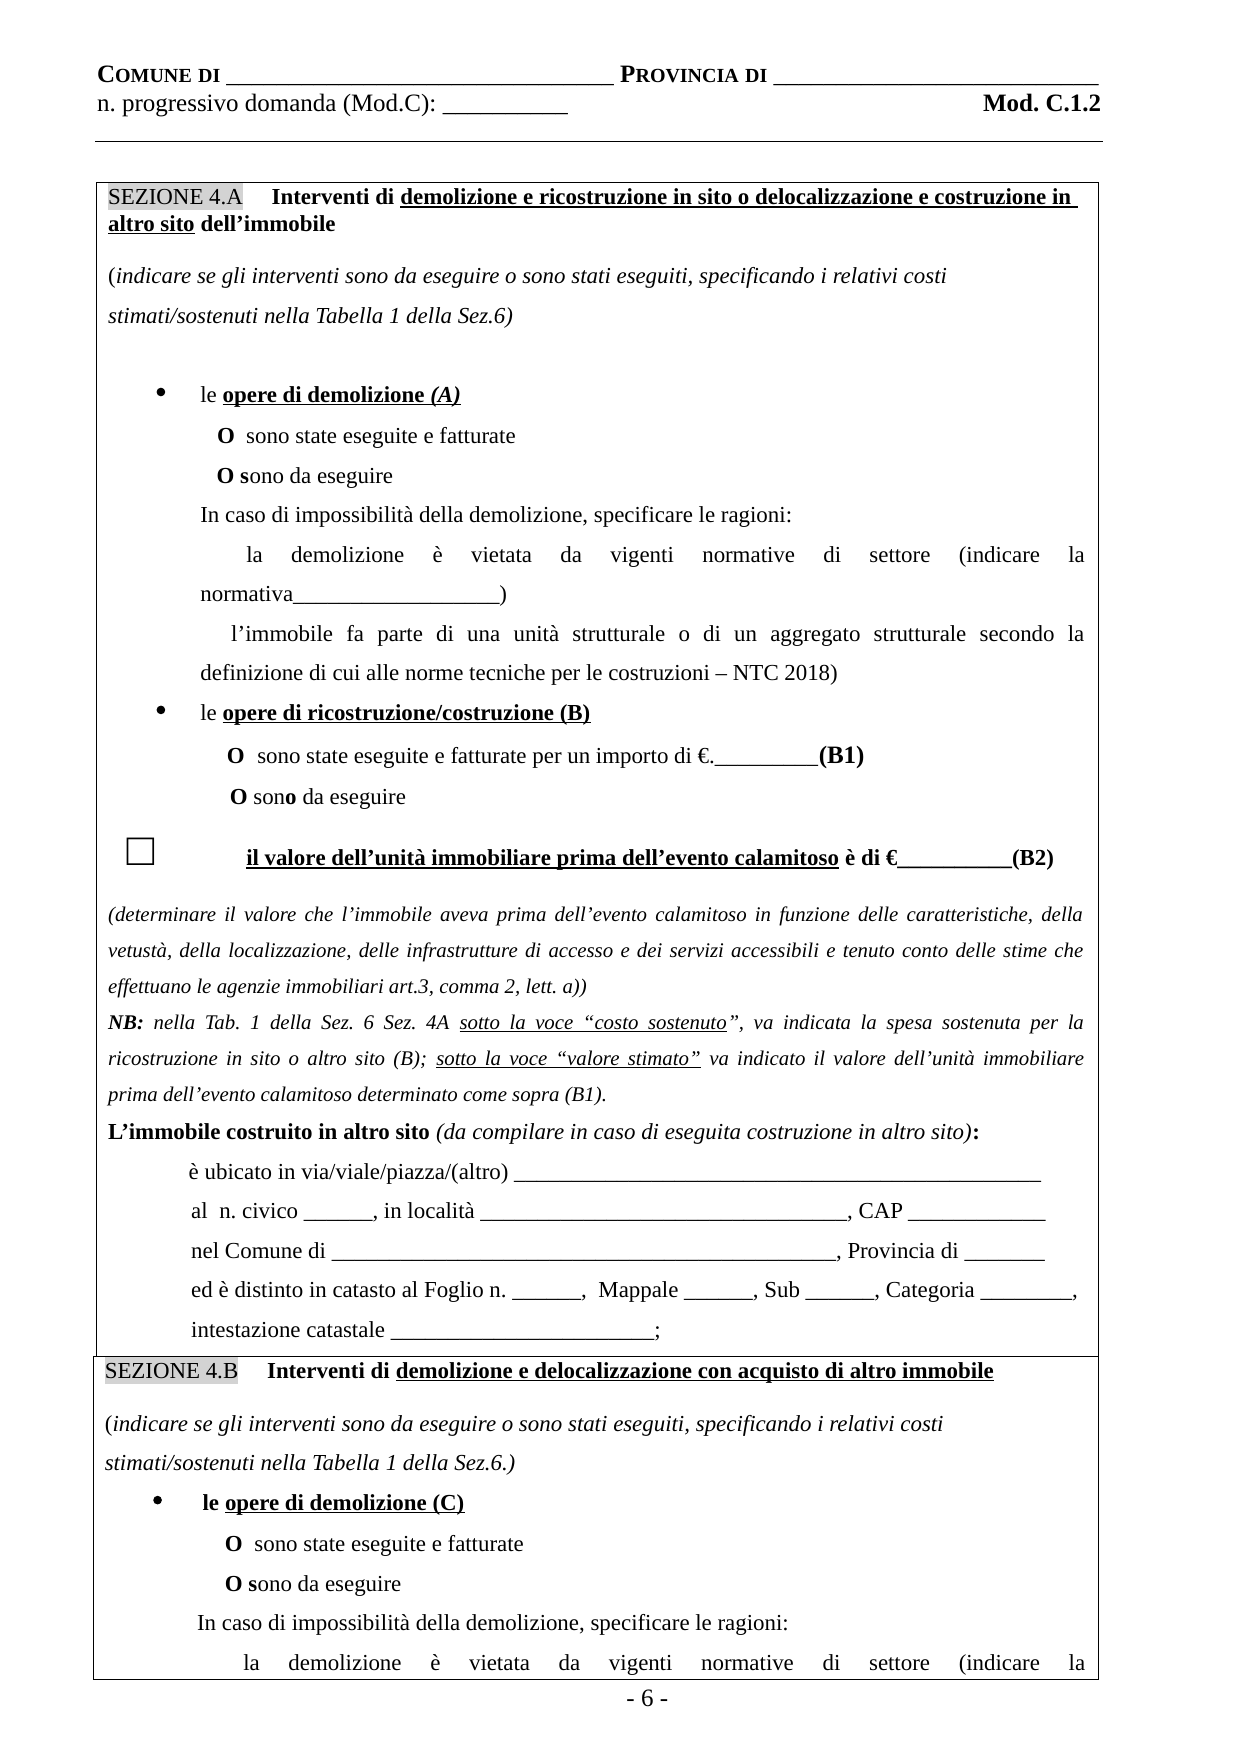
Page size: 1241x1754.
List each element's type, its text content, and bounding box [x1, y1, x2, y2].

table_header SEZIONE 4.A Interventi di demolizione e ricostruzione in sito o delocalizzazione e costruzione in altro sito dell’immobile (indicare se gli interventi sono da eseguire o sono stati eseguiti, specificando i relativi costi stimati/sostenuti nella Tabella 1 della Sez.6) le opere di demolizione (A) O sono state eseguite e fatturate O sono da eseguire In caso di impossibilità della demolizione, specificare le ragioni:  la demolizione è vietata da vigenti normative di settore (indicare la normativa__________________)  l’immobile fa parte di una unità strutturale o di un aggregato strutturale secondo la definizione di cui alle norme tecniche per le costruzioni – NTC 2018) le opere di ricostruzione/costruzione (B) O sono state eseguite e fatturate per un importo di €._________(B1) O sono da eseguire il valore dell’unità immobiliare prima dell’evento calamitoso è di €__________(B2) (determinare il valore che l’immobile aveva prima dell’evento calamitoso in funzione delle caratteristiche, della vetustà, della localizzazione, delle infrastrutture di accesso e dei servizi accessibili e tenuto conto delle stime che effettuano le agenzie immobiliari art.3, comma 2, lett. a)) NB: nella Tab. 1 della Sez. 6 Sez. 4A sotto la voce “costo sostenuto”, va indicata la spesa sostenuta per la ricostruzione in sito o altro sito (B); sotto la voce “valore stimato” va indicato il valore dell’unità immobiliare prima dell’evento calamitoso determinato come sopra (B1). L’immobile costruito in altro sito (da compilare in caso di eseguita costruzione in altro sito): è ubicato in via/viale/piazza/(altro) ______________________________________________ al n. civico ______, in località ________________________________, CAP ____________ nel Comune di ____________________________________________, Provincia di _______ ed è distinto in catasto al Foglio n. ______, Mappale ______, Sub ______, Categoria ________, intestazione catastale _______________________; [97, 183, 1098, 1356]
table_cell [94, 1357, 1098, 1679]
